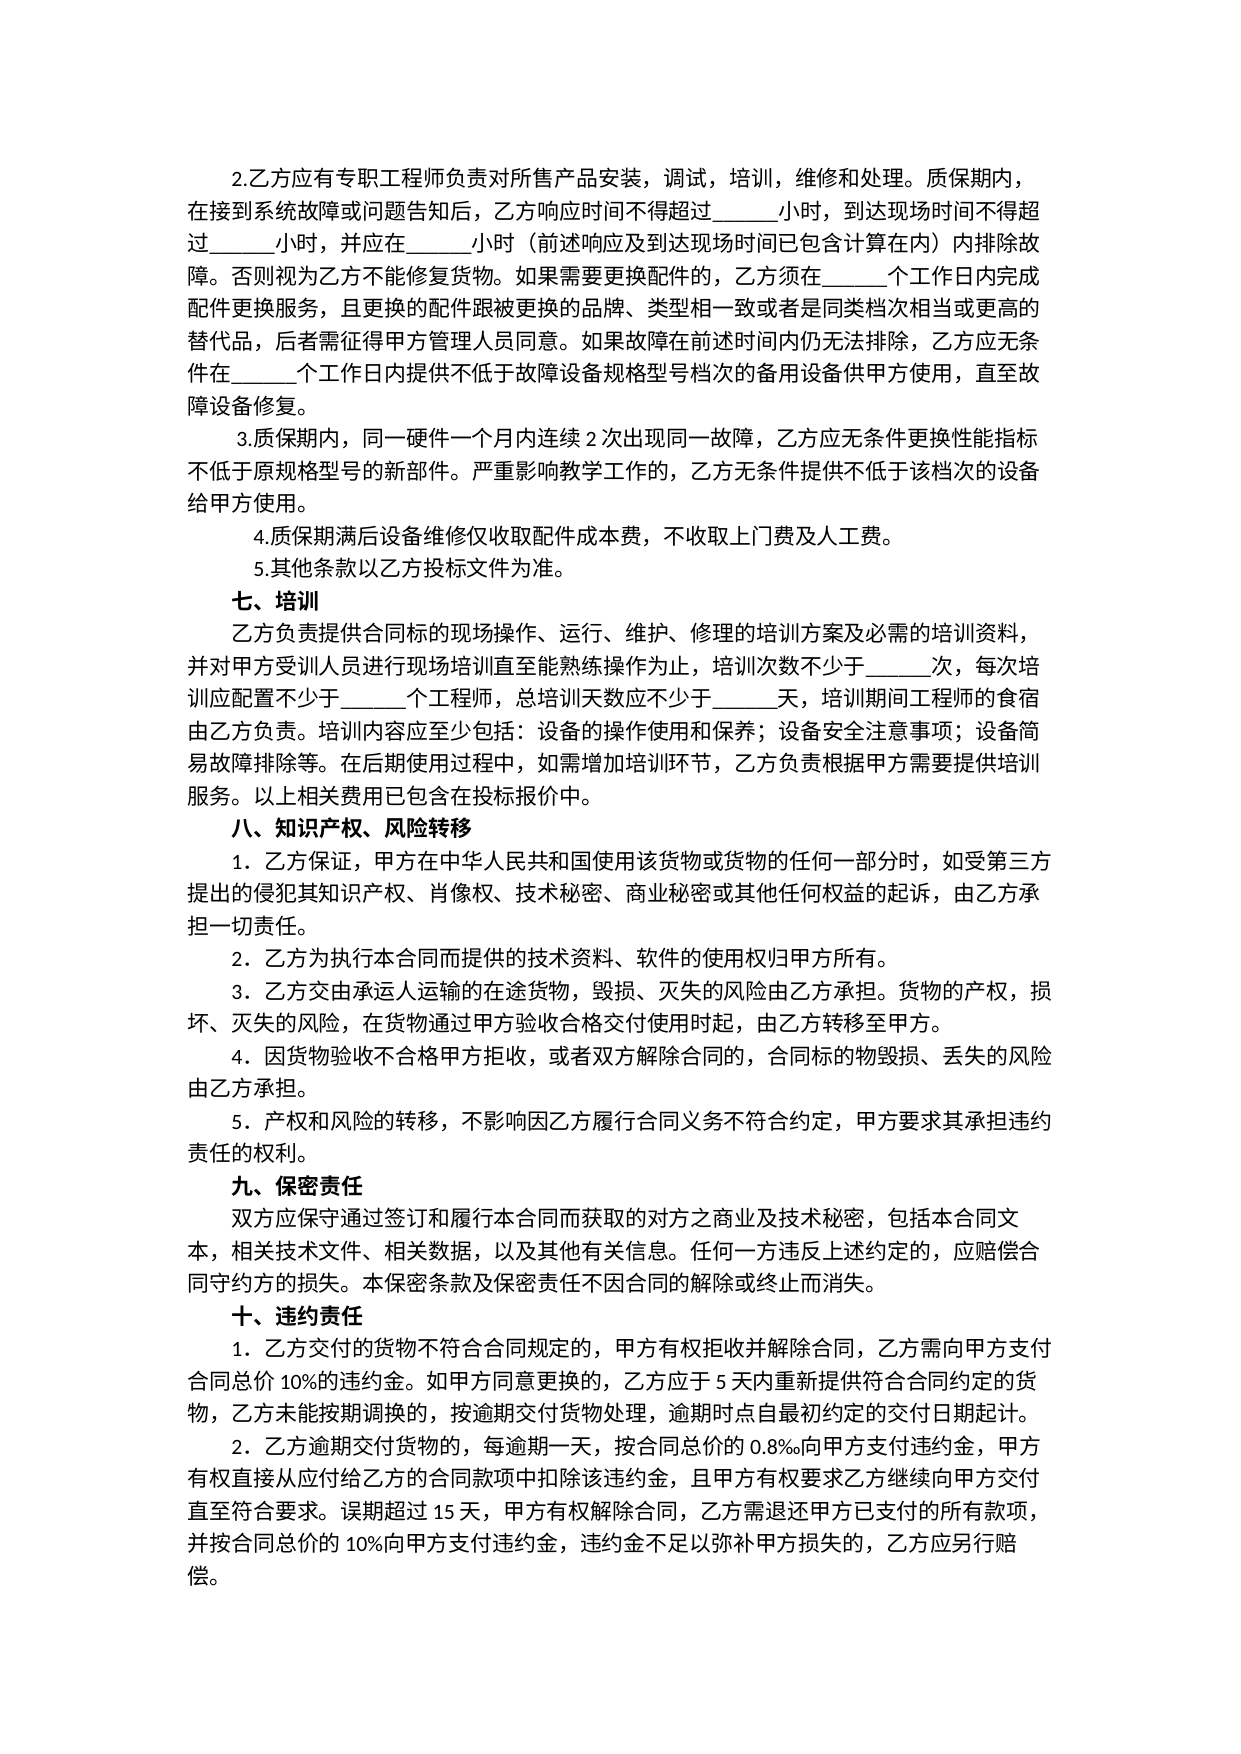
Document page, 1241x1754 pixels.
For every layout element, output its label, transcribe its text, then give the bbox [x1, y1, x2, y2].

text 2．乙方为执行本合同而提供的技术资料、软件的使用权归甲方所有。 [187, 942, 1053, 974]
text 5.其他条款以乙方投标文件为准。 [187, 552, 1053, 584]
text 九、保密责任 [187, 1169, 1053, 1202]
text 十、违约责任 [187, 1299, 1053, 1332]
text 4.质保期满后设备维修仅收取配件成本费，不收取上门费及人工费。 [187, 519, 1053, 552]
text 2．乙方逾期交付货物的，每逾期一天，按合同总价的0.8‰向甲方支付违约金，甲方有权直接从应付给乙方的合同款项中扣除该违约金，且甲方有权要求乙方继续向甲方交付直至符合要求。误期超过15天，甲方有权解除合同，乙方需退还甲方已支付的所有款项，并按合同总价的10%向甲方支付违约金，违约金不足以弥补甲方损失的，乙方应另行赔偿。 [187, 1429, 1053, 1592]
text 5．产权和风险的转移，不影响因乙方履行合同义务不符合约定，甲方要求其承担违约责任的权利。 [187, 1104, 1053, 1169]
text 3.质保期内，同一硬件一个月内连续2次出现同一故障，乙方应无条件更换性能指标不低于原规格型号的新部件。严重影响教学工作的，乙方无条件提供不低于该档次的设备给甲方使用。 [187, 422, 1053, 519]
text 2.乙方应有专职工程师负责对所售产品安装，调试，培训，维修和处理。质保期内，在接到系统故障或问题告知后，乙方响应时间不得超过______小时，到达现场时间不得超过______小时，并应在______小时（前述响应及到达现场时间已包含计算在内）内排除故障。否则视为乙方不能修复货物。如果需要更换配件的，乙方须在______个工作日内完成配件更换服务，且更换的配件跟被更换的品牌、类型相一致或者是同类档次相当或更高的替代品，后者需征得甲方管理人员同意。如果故障在前述时间内仍无法排除，乙方应无条件在______个工作日内提供不低于故障设备规格型号档次的备用设备供甲方使用，直至故障设备修复。 [187, 162, 1053, 422]
text 七、培训 [187, 584, 1053, 617]
text 双方应保守通过签订和履行本合同而获取的对方之商业及技术秘密，包括本合同文本，相关技术文件、相关数据，以及其他有关信息。任何一方违反上述约定的，应赔偿合同守约方的损失。本保密条款及保密责任不因合同的解除或终止而消失。 [187, 1202, 1053, 1299]
text 3．乙方交由承运人运输的在途货物，毁损、灭失的风险由乙方承担。货物的产权，损坏、灭失的风险，在货物通过甲方验收合格交付使用时起，由乙方转移至甲方。 [187, 974, 1053, 1039]
text 1．乙方保证，甲方在中华人民共和国使用该货物或货物的任何一部分时，如受第三方提出的侵犯其知识产权、肖像权、技术秘密、商业秘密或其他任何权益的起诉，由乙方承担一切责任。 [187, 844, 1053, 942]
text 4．因货物验收不合格甲方拒收，或者双方解除合同的，合同标的物毁损、丢失的风险由乙方承担。 [187, 1039, 1053, 1104]
text 1．乙方交付的货物不符合合同规定的，甲方有权拒收并解除合同，乙方需向甲方支付合同总价10%的违约金。如甲方同意更换的，乙方应于5天内重新提供符合合同约定的货物，乙方未能按期调换的，按逾期交付货物处理，逾期时点自最初约定的交付日期起计。 [187, 1332, 1053, 1429]
text 八、知识产权、风险转移 [187, 812, 1053, 844]
text 乙方负责提供合同标的现场操作、运行、维护、修理的培训方案及必需的培训资料，并对甲方受训人员进行现场培训直至能熟练操作为止，培训次数不少于______次，每次培训应配置不少于______个工程师，总培训天数应不少于______天，培训期间工程师的食宿由乙方负责。培训内容应至少包括：设备的操作使用和保养；设备安全注意事项；设备简易故障排除等。在后期使用过程中，如需增加培训环节，乙方负责根据甲方需要提供培训服务。以上相关费用已包含在投标报价中。 [187, 617, 1053, 812]
